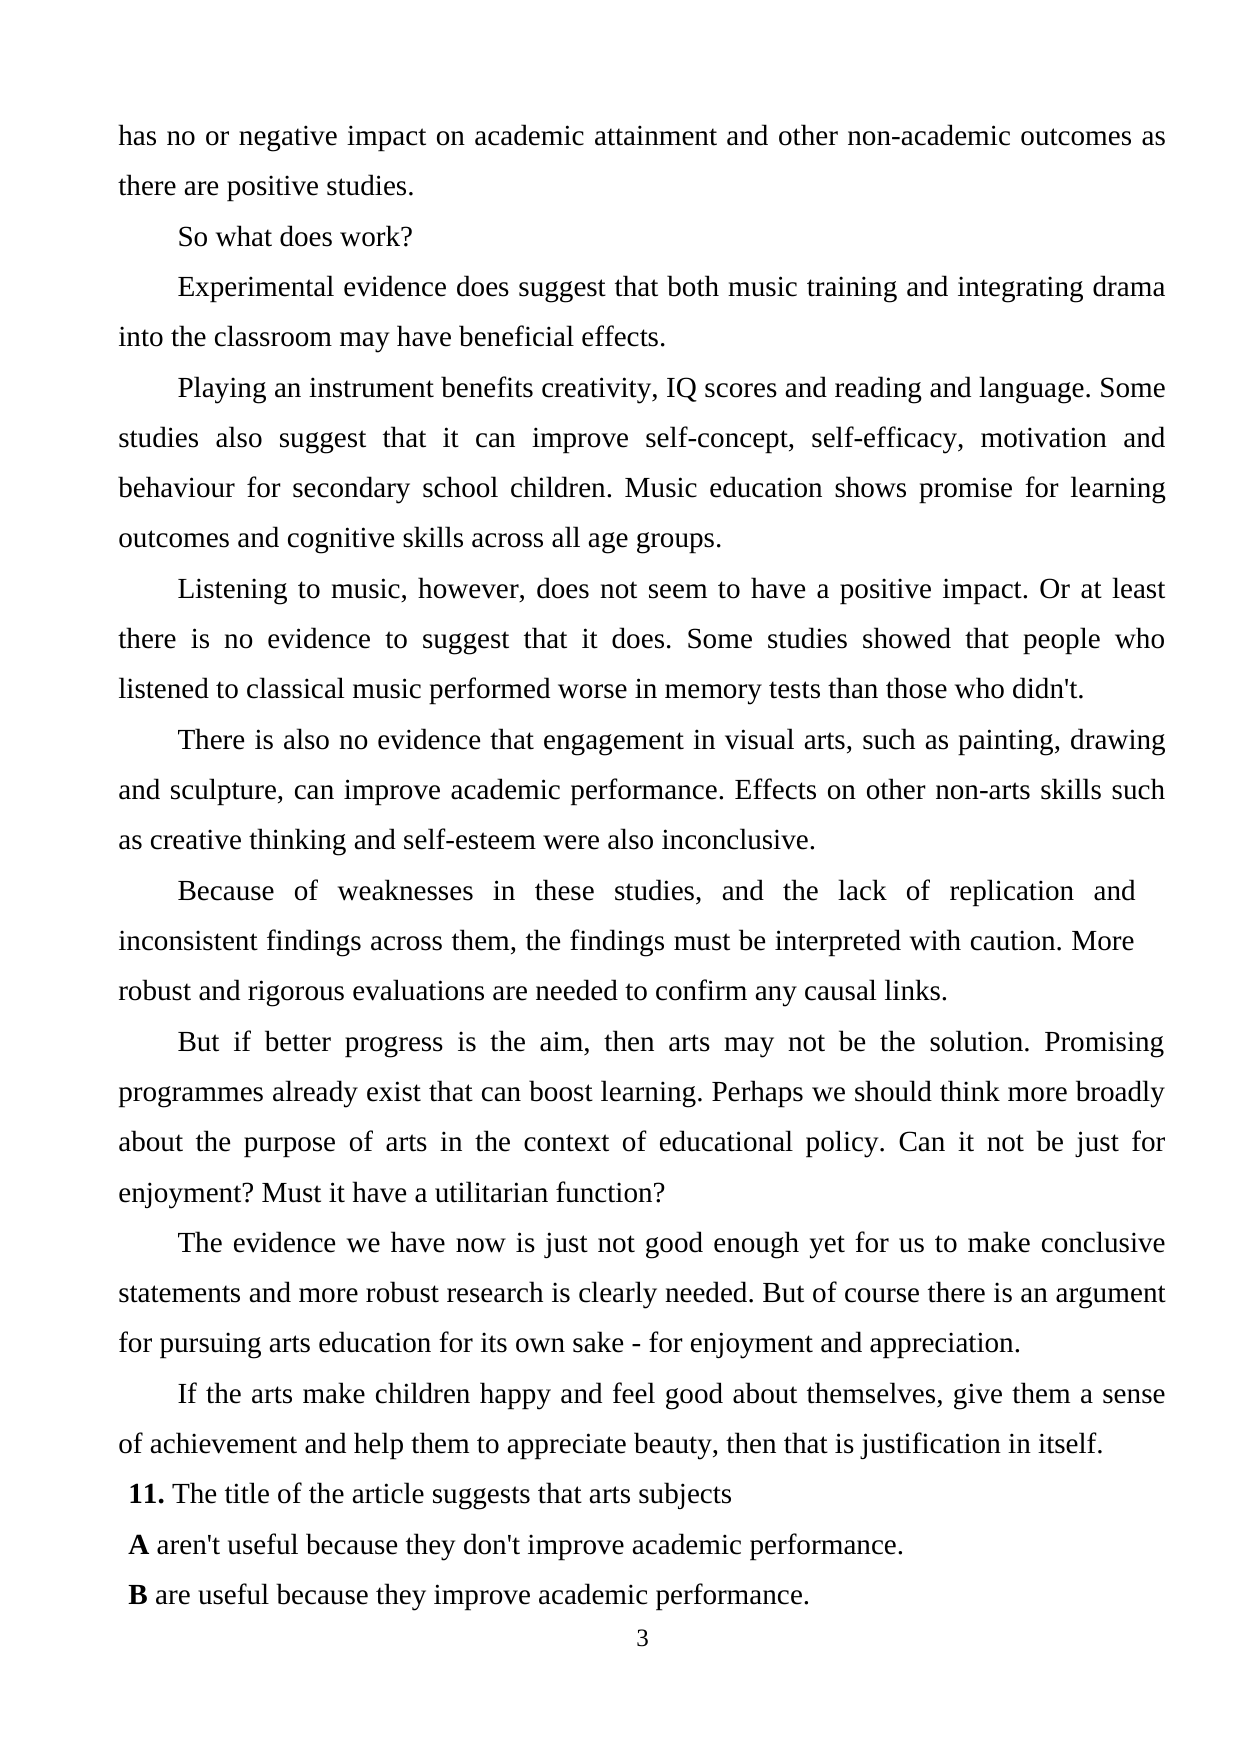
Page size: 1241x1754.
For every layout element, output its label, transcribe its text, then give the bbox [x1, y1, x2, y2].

text A aren't useful because they don't improve academic performance. [128, 1527, 1167, 1560]
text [118, 118, 1167, 202]
text There is also no evidence that engagement in visual arts, such as painting, drawing and sculpture, can improve academic performance. Effects on other non-arts skills such as creative thinking and self-esteem were also inconclusive. [118, 722, 1167, 856]
text Experimental evidence does suggest that both music training and integrating drama into the classroom may have beneficial effects. [118, 269, 1167, 353]
text So what does work? [118, 219, 1167, 252]
text But if better progress is the aim, then arts may not be the solution. Promising programmes already exist that can boost learning. Perhaps we should think more broadly about the purpose of arts in the context of educational policy. Can it not be just for enjoyment? Must it have a utilitarian function? [118, 1024, 1167, 1208]
text 11. The title of the article suggests that arts subjects [128, 1477, 1167, 1510]
text В are useful because they improve academic performance. [128, 1577, 1167, 1611]
text Playing an instrument benefits creativity, IQ scores and reading and language. Some studies also suggest that it can improve self-concept, self-efficacy, motivation and behaviour for secondary school children. Music education shows promise for learning outcomes and cognitive skills across all age groups. [118, 370, 1167, 554]
text If the arts make children happy and feel good about themselves, give them a sense of achievement and help them to appreciate beauty, then that is justification in itself. [118, 1376, 1167, 1460]
text Listening to music, however, does not seem to have a positive impact. Or at least there is no evidence to suggest that it does. Some studies showed that people who listened to classical music performed worse in memory tests than those who didn't. [118, 571, 1167, 705]
text The evidence we have now is just not good enough yet for us to make conclusive statements and more robust research is clearly needed. But of course there is an argument for pursuing arts education for its own sake - for enjoyment and appreciation. [118, 1225, 1167, 1359]
text Because of weaknesses in these studies, and the lack of replication and inconsistent findings across them, the findings must be interpreted with caution. More robust and rigorous evaluations are needed to confirm any causal links. [118, 873, 1137, 1007]
